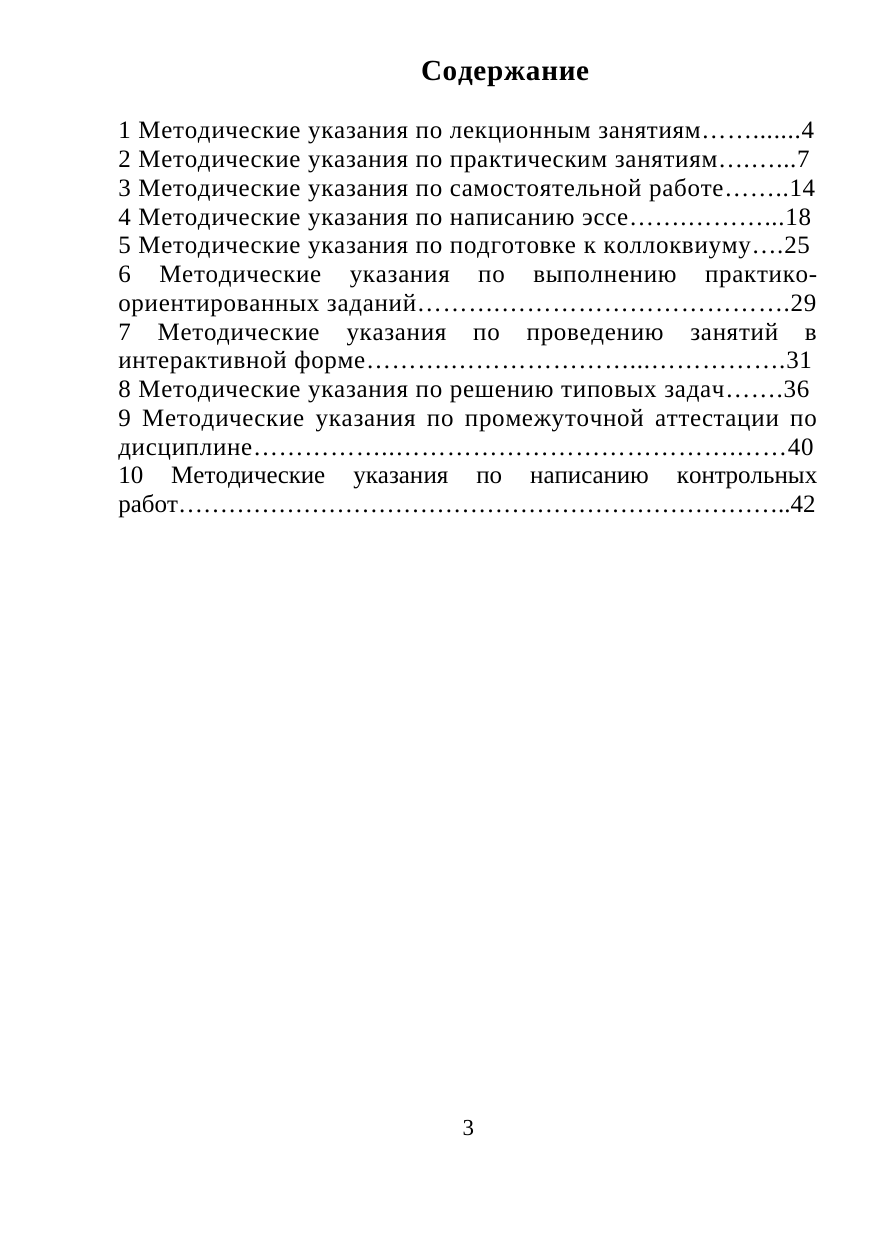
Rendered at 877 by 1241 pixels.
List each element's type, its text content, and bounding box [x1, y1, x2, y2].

text 10 Методические указания по написанию контрольных работ………………………………………………………………..42 [118, 460, 818, 518]
text 8 Методические указания по решению типовых задач…….36 [118, 374, 818, 403]
text 1 Методические указания по лекционным занятиям…….......4 [118, 115, 818, 144]
text 2 Методические указания по практическим занятиям….…...7 [118, 144, 818, 173]
text 5 Методические указания по подготовке к коллоквиуму….25 [118, 230, 818, 259]
text 7 Методические указания по проведению занятий в интерактивной форме……….…………………...…………….31 [118, 317, 818, 374]
text 9 Методические указания по промежуточной аттестации по дисциплине……………..………………………………….……40 [118, 403, 818, 460]
text 3 Методические указания по самостоятельной работе……..14 [118, 173, 818, 202]
text 6 Методические указания по выполнению практико-ориентированных заданий……….…………………………….29 [118, 259, 818, 317]
text Содержание [118, 53, 818, 87]
text 4 Методические указания по написанию эссе…….………...18 [118, 202, 818, 230]
